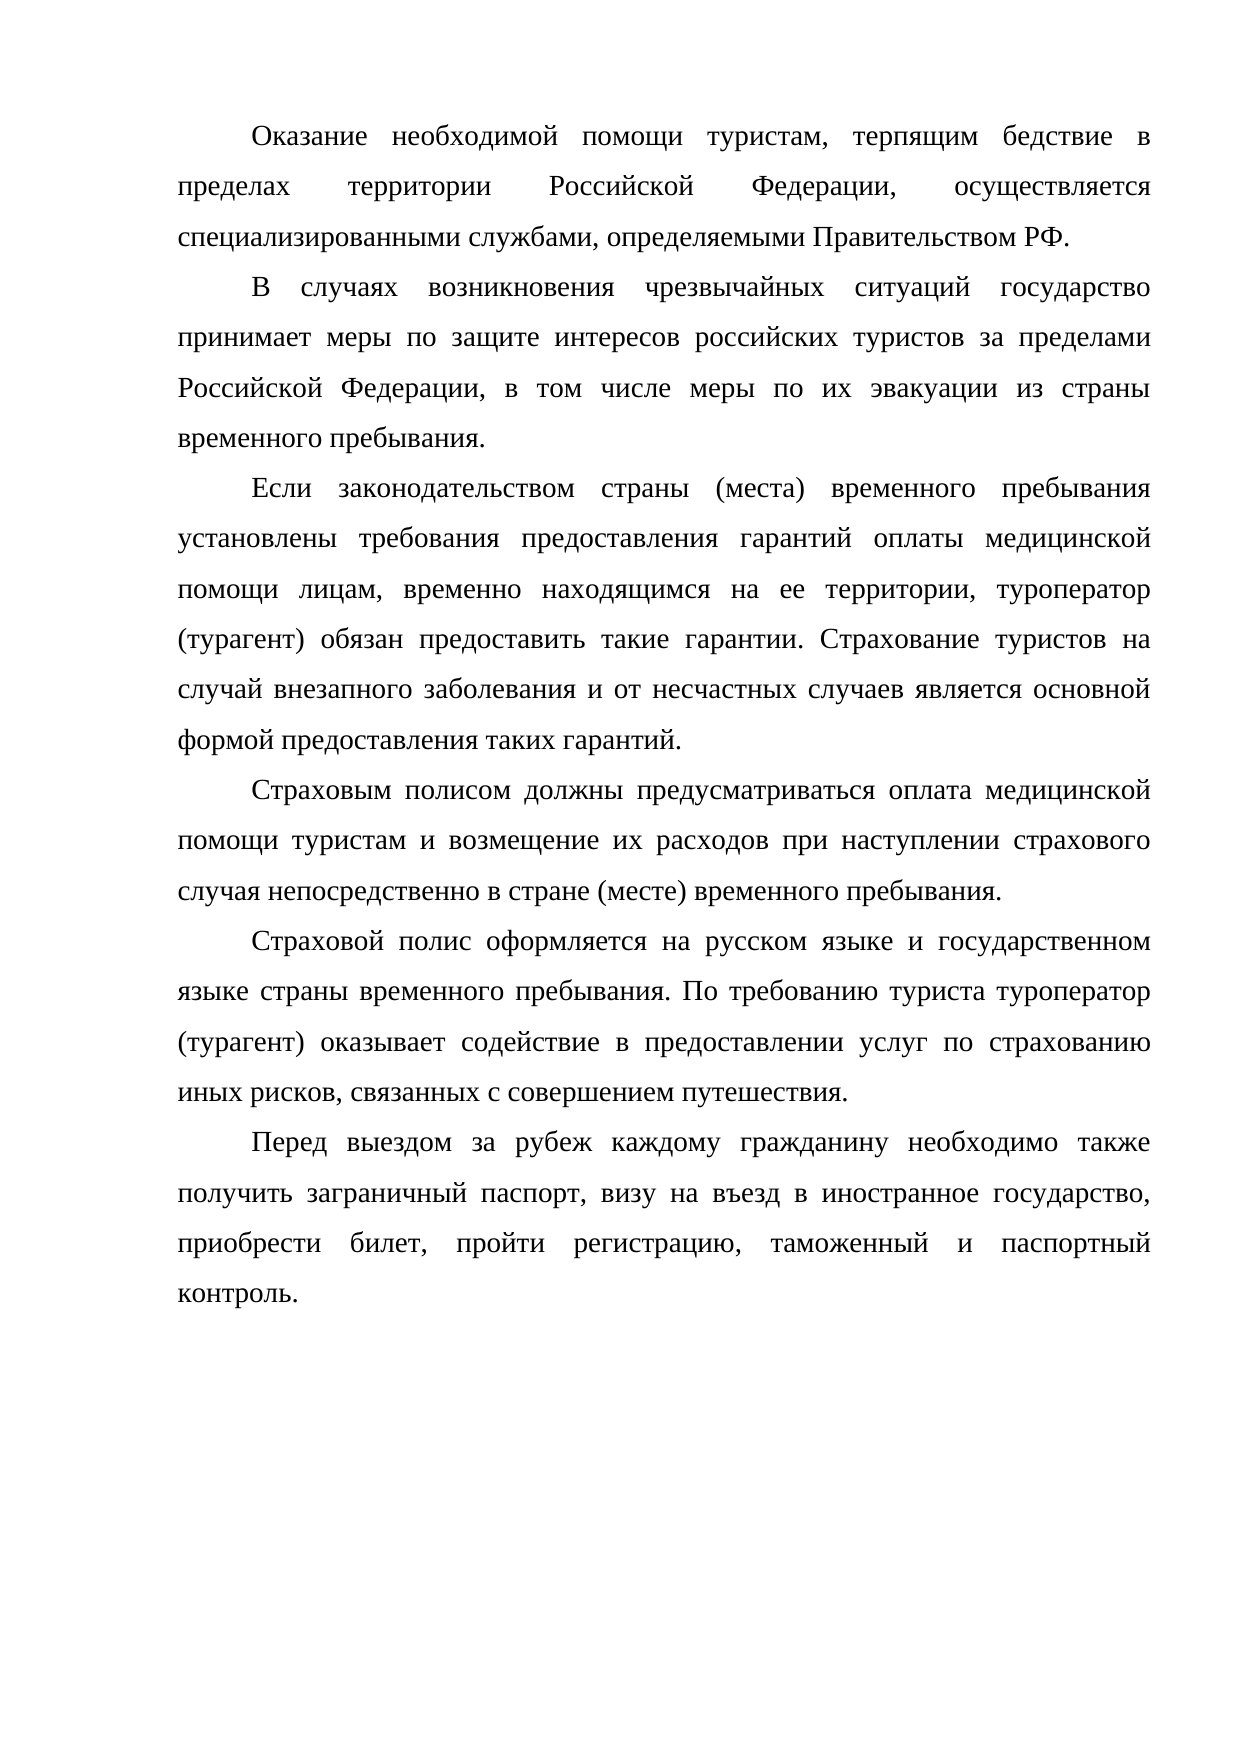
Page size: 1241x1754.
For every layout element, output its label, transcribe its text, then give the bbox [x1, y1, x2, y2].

text В случаях возникновения чрезвычайных ситуаций государство принимает меры по защите интересов российских туристов за пределами Российской Федерации, в том числе меры по их эвакуации из страны временного пребывания. [177, 269, 1152, 453]
text Если законодательством страны (места) временного пребывания установлены требования предоставления гарантий оплаты медицинской помощи лицам, временно находящимся на ее территории, туроператор (турагент) обязан предоставить такие гарантии. Страхование туристов на случай внезапного заболевания и от несчастных случаев является основной формой предоставления таких гарантий. [177, 470, 1152, 755]
text Оказание необходимой помощи туристам, терпящим бедствие в пределах территории Российской Федерации, осуществляется специализированными службами, определяемыми Правительством РФ. [177, 118, 1152, 252]
text Страховым полисом должны предусматриваться оплата медицинской помощи туристам и возмещение их расходов при наступлении страхового случая непосредственно в стране (месте) временного пребывания. [177, 772, 1152, 906]
text Перед выездом за рубеж каждому гражданину необходимо также получить заграничный паспорт, визу на въезд в иностранное государство, приобрести билет, пройти регистрацию, таможенный и паспортный контроль. [177, 1124, 1152, 1309]
text Страховой полис оформляется на русском языке и государственном языке страны временного пребывания. По требованию туриста туроператор (турагент) оказывает содействие в предоставлении услуг по страхованию иных рисков, связанных с совершением путешествия. [177, 923, 1152, 1108]
